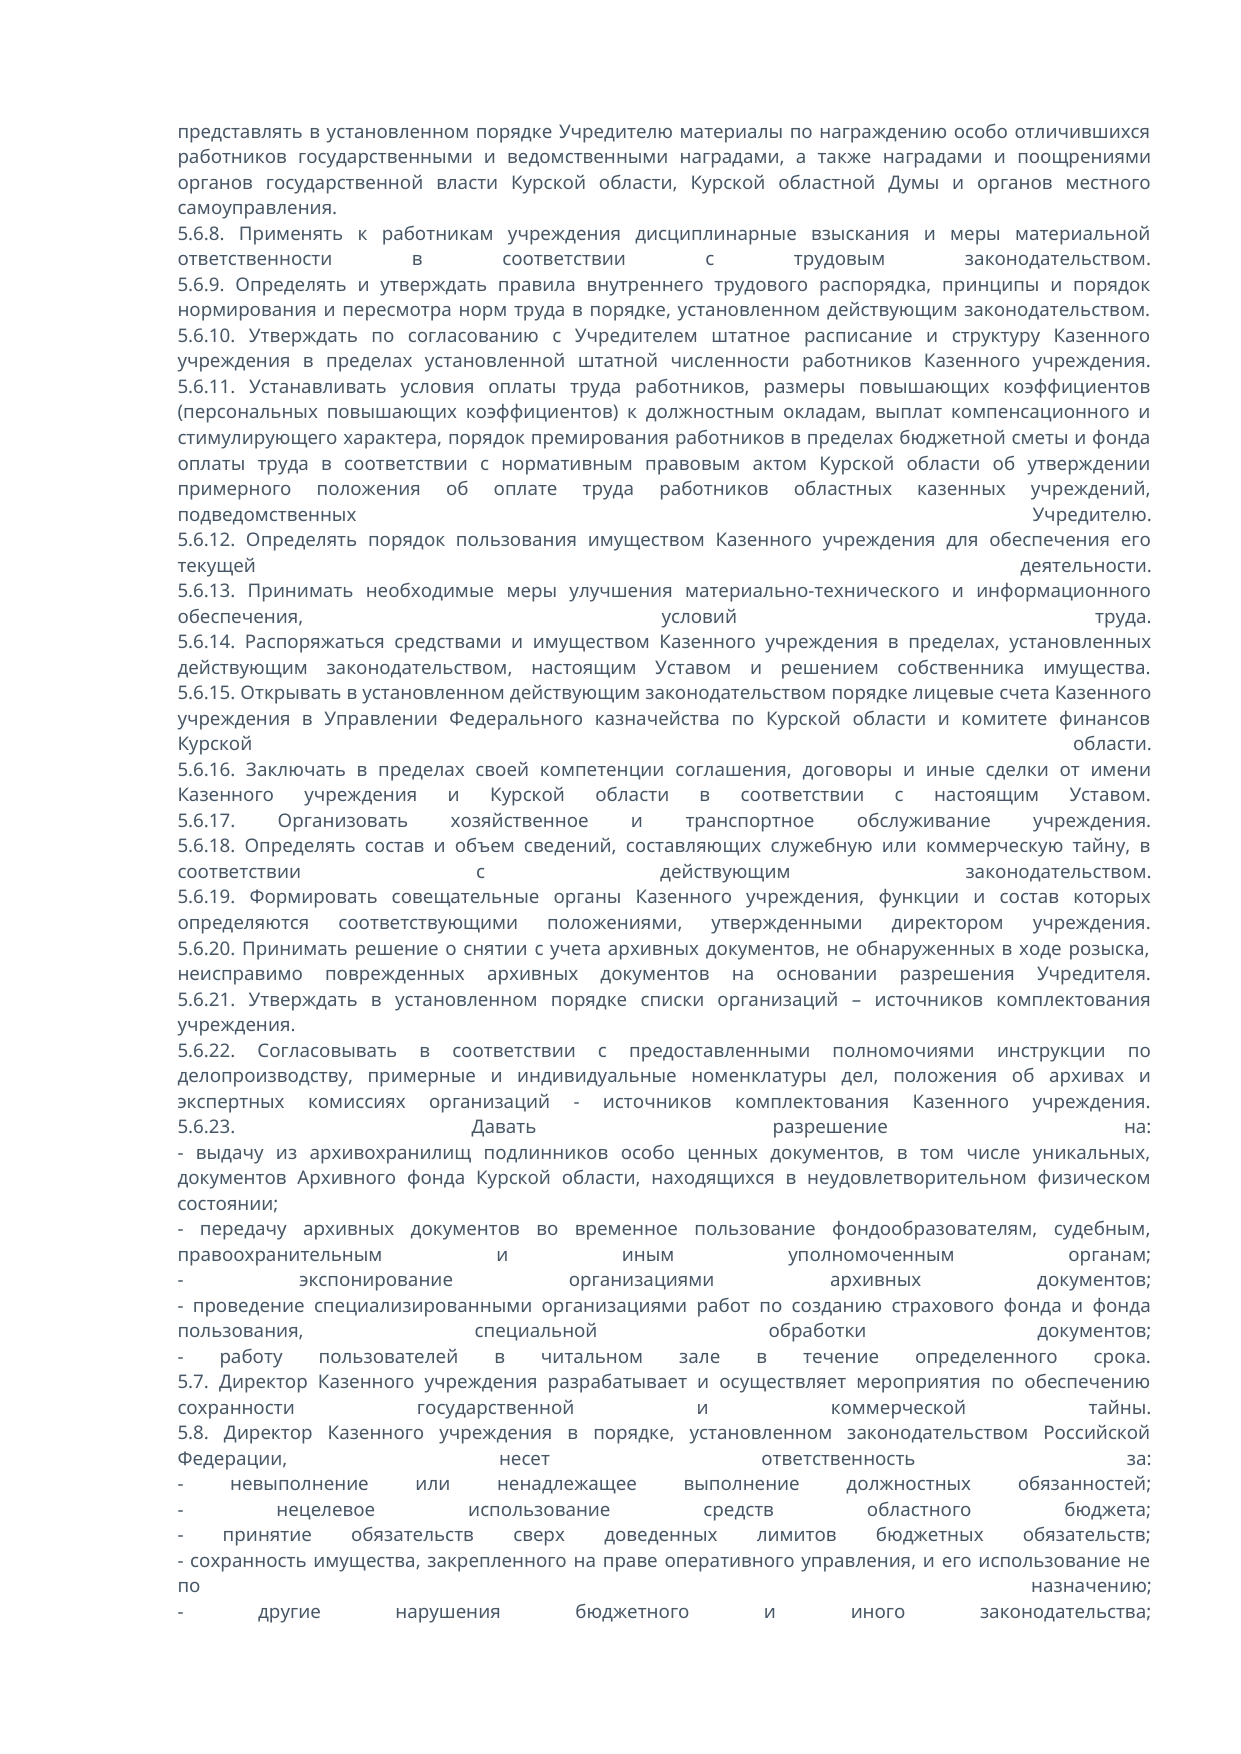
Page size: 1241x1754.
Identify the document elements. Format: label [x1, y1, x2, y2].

text [177, 118, 1152, 1624]
